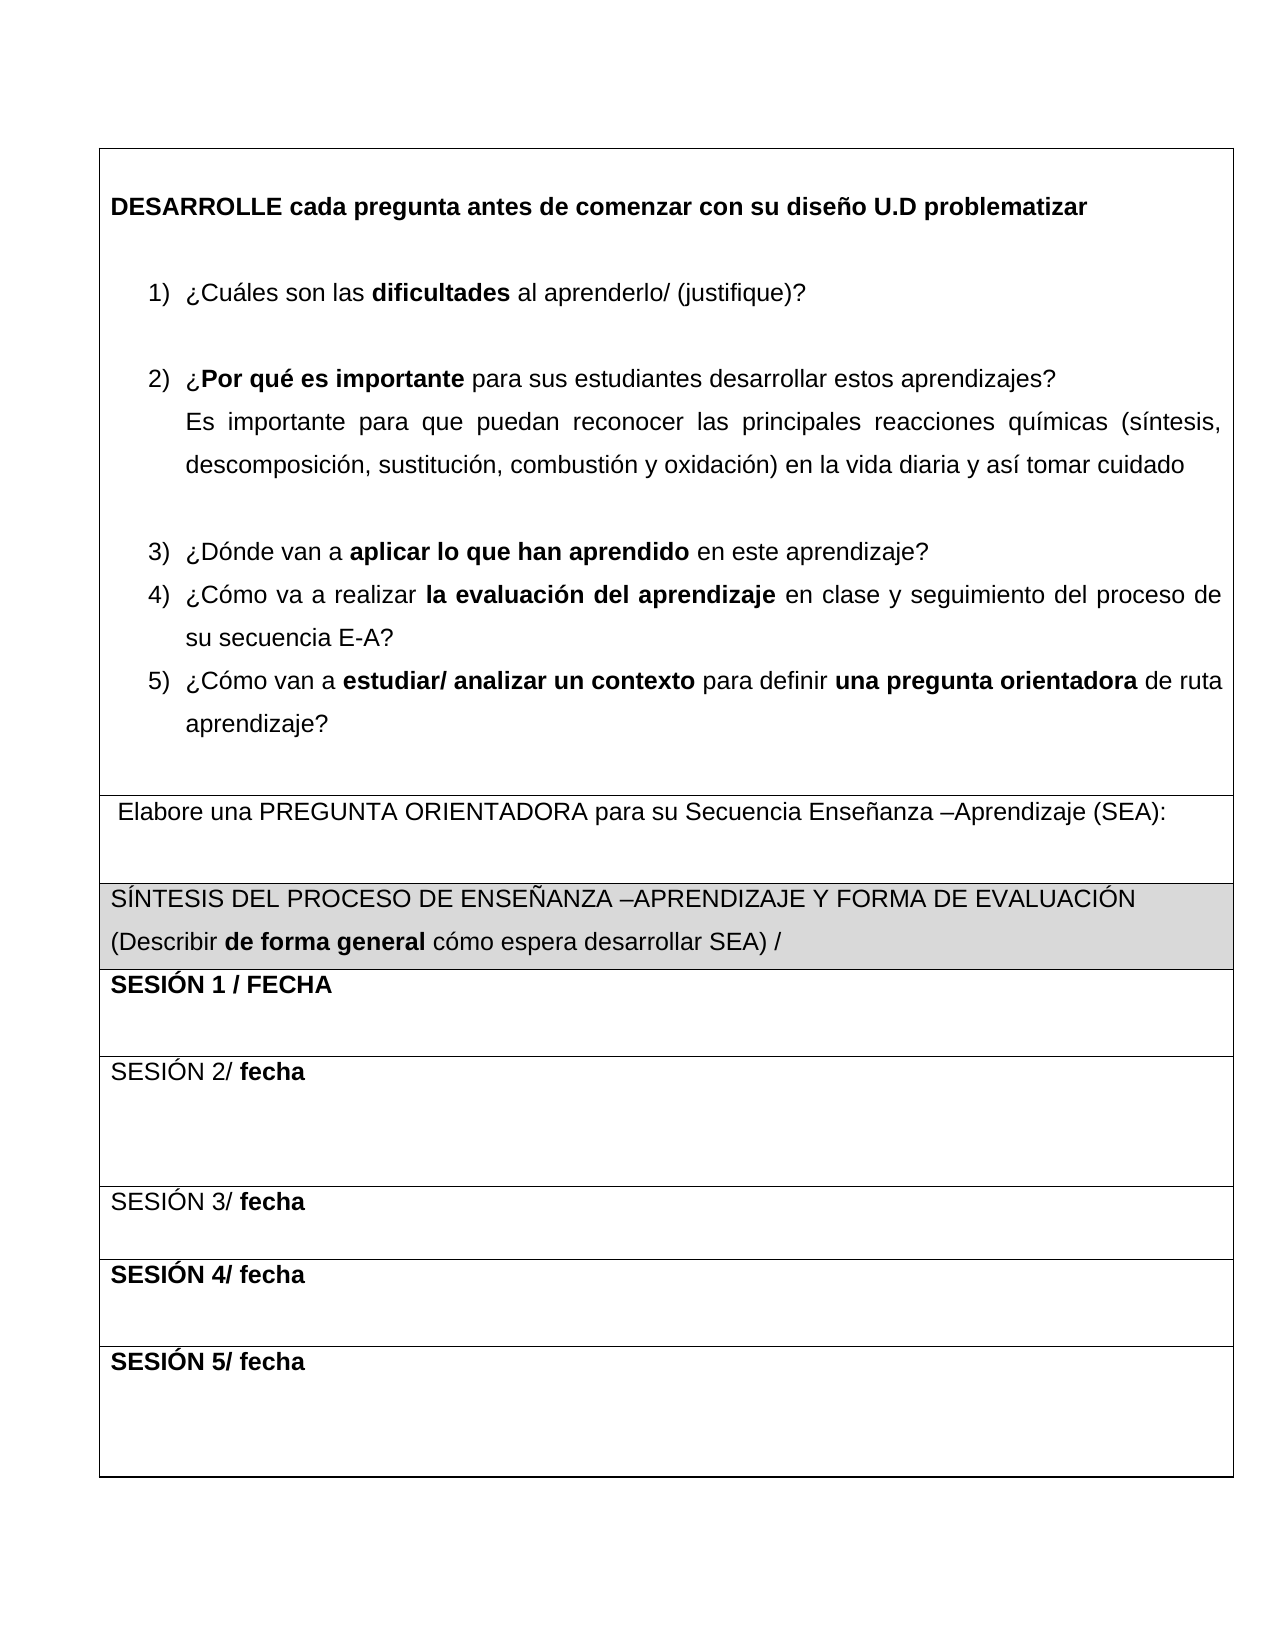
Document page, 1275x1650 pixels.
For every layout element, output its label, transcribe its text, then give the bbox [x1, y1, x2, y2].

table_cell SESIÓN 5/ fecha [100, 1347, 1233, 1476]
table_cell SÍNTESIS DEL PROCESO DE ENSEÑANZA –APRENDIZAJE Y FORMA DE EVALUACIÓN (Describir de forma general cómo espera desarrollar SEA) / [100, 884, 1233, 969]
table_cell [100, 149, 1233, 795]
table_cell SESIÓN 1 / FECHA [100, 970, 1233, 1056]
table_cell SESIÓN 4/ fecha [100, 1260, 1233, 1346]
table_cell SESIÓN 2/ fecha [100, 1057, 1233, 1186]
table_cell Elabore una PREGUNTA ORIENTADORA para su Secuencia Enseñanza –Aprendizaje (SEA): [100, 796, 1233, 883]
table_cell SESIÓN 3/ fecha [100, 1187, 1233, 1259]
